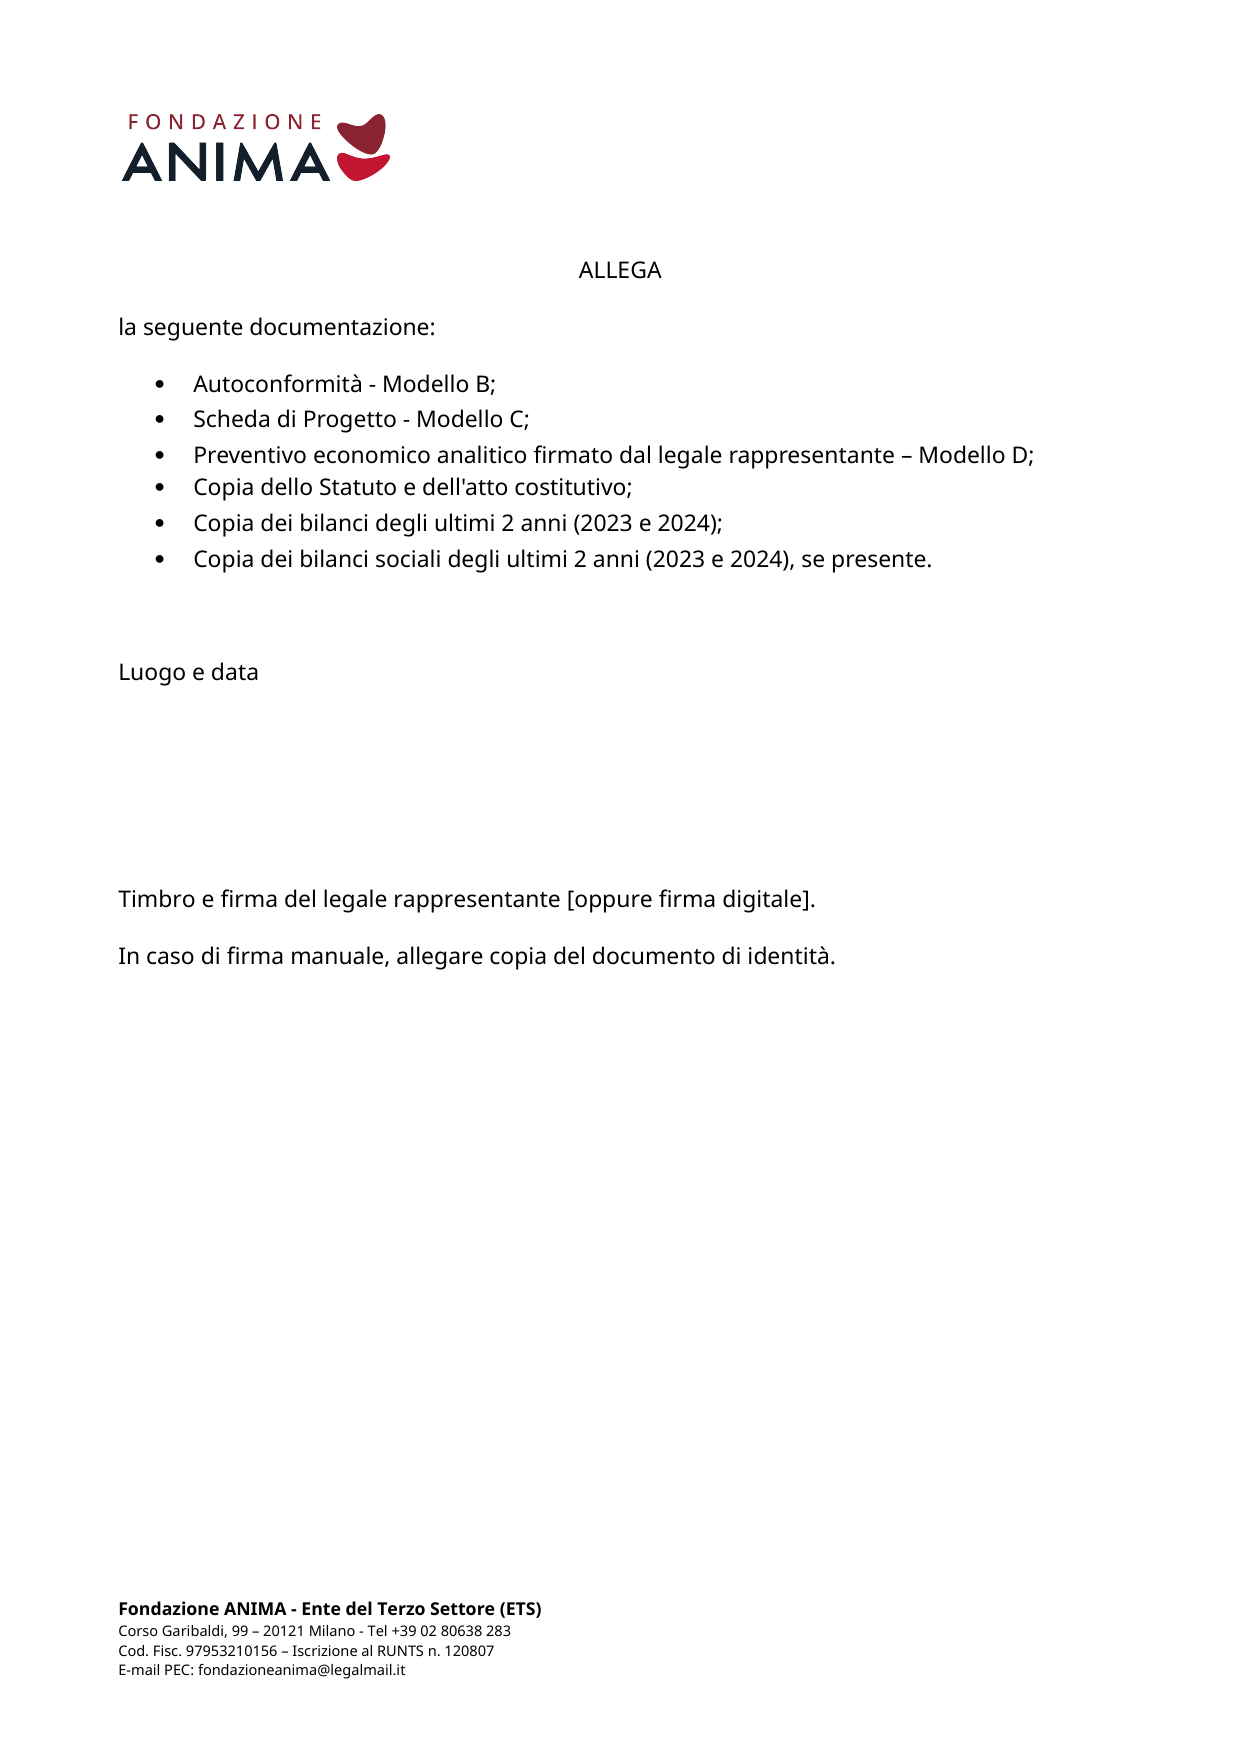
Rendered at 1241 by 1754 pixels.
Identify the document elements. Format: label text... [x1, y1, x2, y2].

picture [118, 73, 427, 183]
text la seguente documentazione: [118, 311, 1122, 342]
text Luogo e data [118, 656, 1122, 687]
text ALLEGA [118, 254, 1122, 285]
list Preventivo economico analitico firmato dal legale rappresentante – Modello D; [156, 439, 1122, 471]
list Copia dello Statuto e dell'atto costitutivo; [156, 471, 1122, 502]
text In caso di firma manuale, allegare copia del documento di identità. [118, 940, 1122, 971]
list Scheda di Progetto - Modello C; [156, 403, 1122, 435]
text Timbro e firma del legale rappresentante [oppure firma digitale]. [118, 883, 1122, 914]
list Copia dei bilanci degli ultimi 2 anni (2023 e 2024); [156, 507, 1122, 538]
list Autoconformità - Modello B; [156, 367, 1122, 399]
list Copia dei bilanci sociali degli ultimi 2 anni (2023 e 2024), se presente. [156, 542, 1122, 574]
